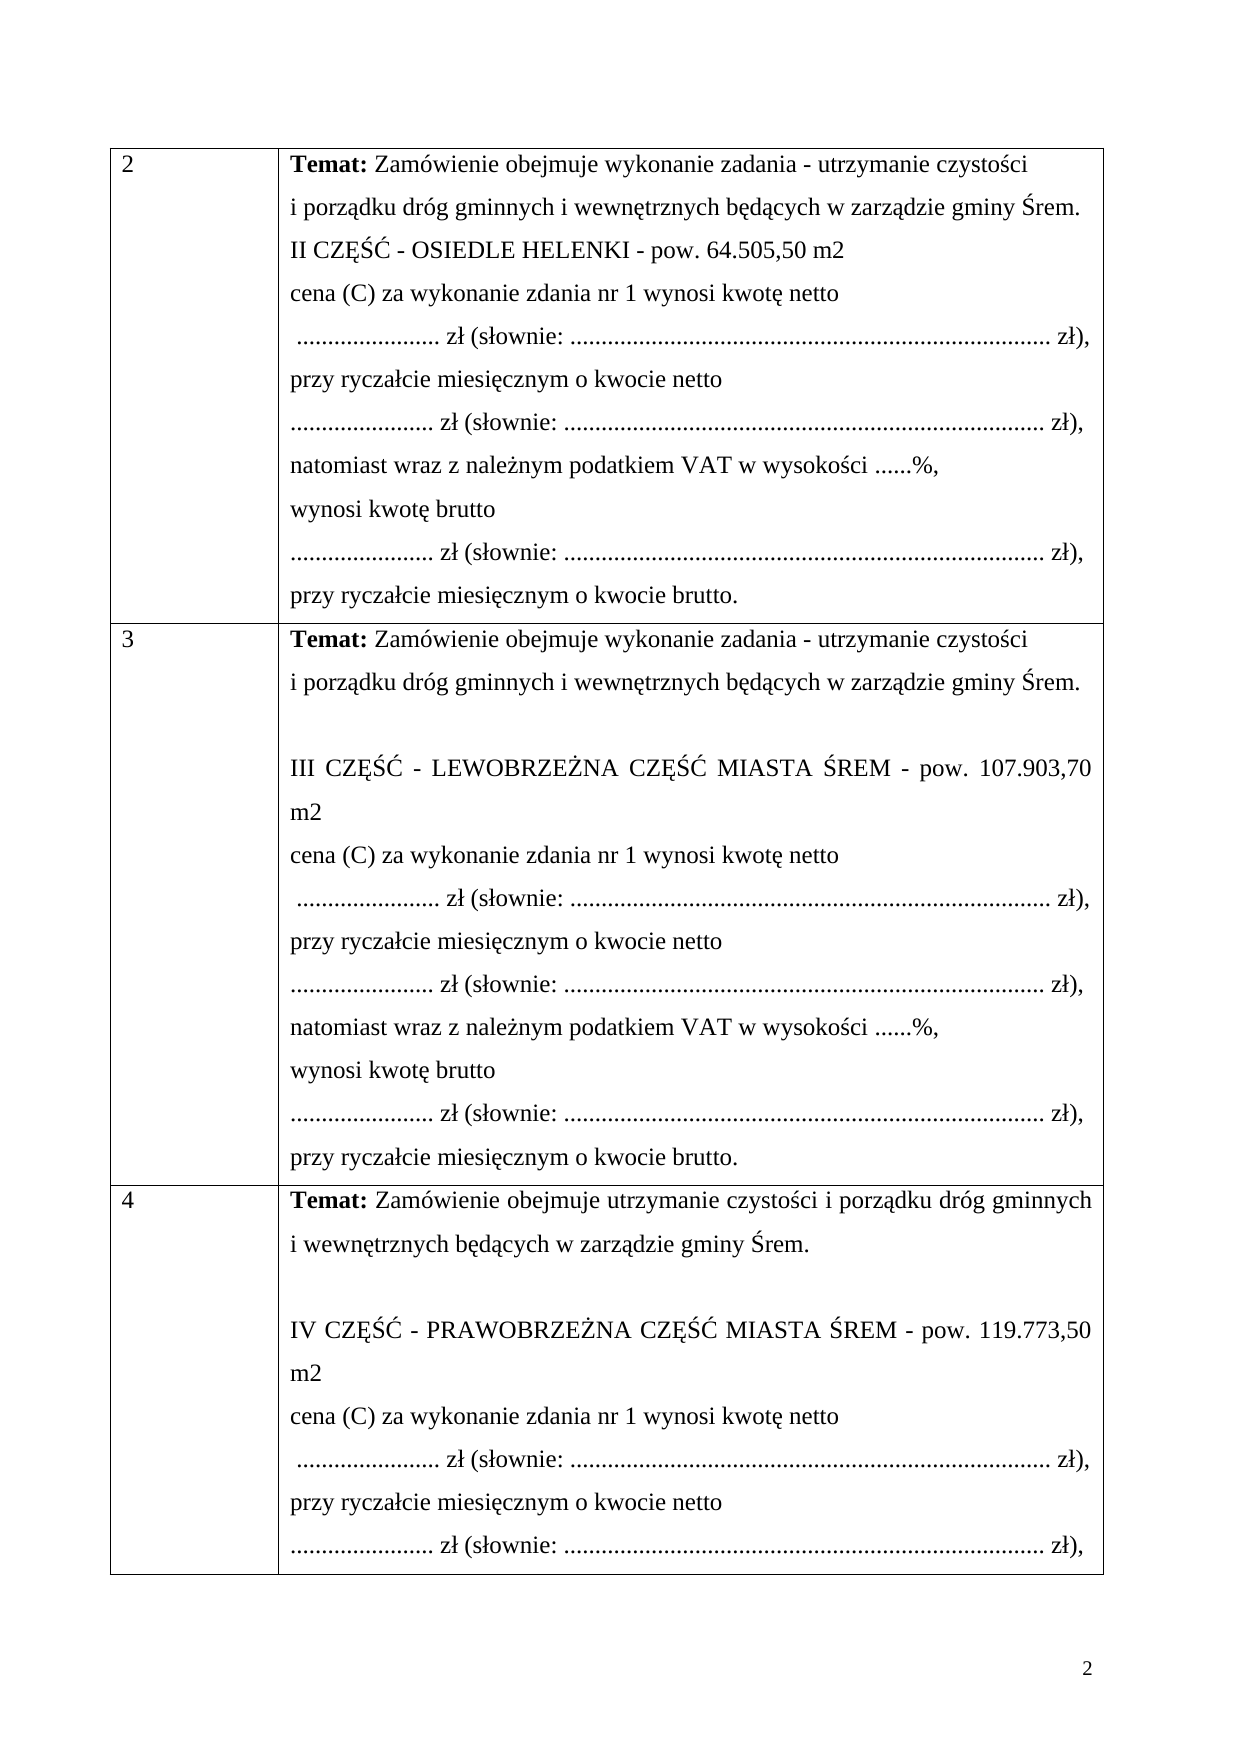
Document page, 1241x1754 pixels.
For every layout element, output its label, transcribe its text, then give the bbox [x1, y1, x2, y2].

table_cell Temat: Zamówienie obejmuje wykonanie zadania - utrzymanie czystości i porządku dróg gminnych i wewnętrznych będących w zarządzie gminy Śrem. III CZĘŚĆ - LEWOBRZEŻNA CZĘŚĆ MIASTA ŚREM - pow. 107.903,70 m2 cena (C) za wykonanie zdania nr 1 wynosi kwotę netto ....................... zł (słownie: ............................................................................. zł), przy ryczałcie miesięcznym o kwocie netto ....................... zł (słownie: ............................................................................. zł), natomiast wraz z należnym podatkiem VAT w wysokości ......%, wynosi kwotę brutto ....................... zł (słownie: ............................................................................. zł), przy ryczałcie miesięcznym o kwocie brutto. [279, 624, 1103, 1184]
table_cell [279, 1186, 1103, 1574]
table_cell 4 [111, 1186, 278, 1574]
table_cell 3 [111, 624, 278, 1184]
table_cell Temat: Zamówienie obejmuje wykonanie zadania - utrzymanie czystości i porządku dróg gminnych i wewnętrznych będących w zarządzie gminy Śrem. II CZĘŚĆ - OSIEDLE HELENKI - pow. 64.505,50 m2 cena (C) za wykonanie zdania nr 1 wynosi kwotę netto ....................... zł (słownie: ............................................................................. zł), przy ryczałcie miesięcznym o kwocie netto ....................... zł (słownie: ............................................................................. zł), natomiast wraz z należnym podatkiem VAT w wysokości ......%, wynosi kwotę brutto ....................... zł (słownie: ............................................................................. zł), przy ryczałcie miesięcznym o kwocie brutto. [279, 149, 1103, 623]
table_cell 2 [111, 149, 278, 623]
